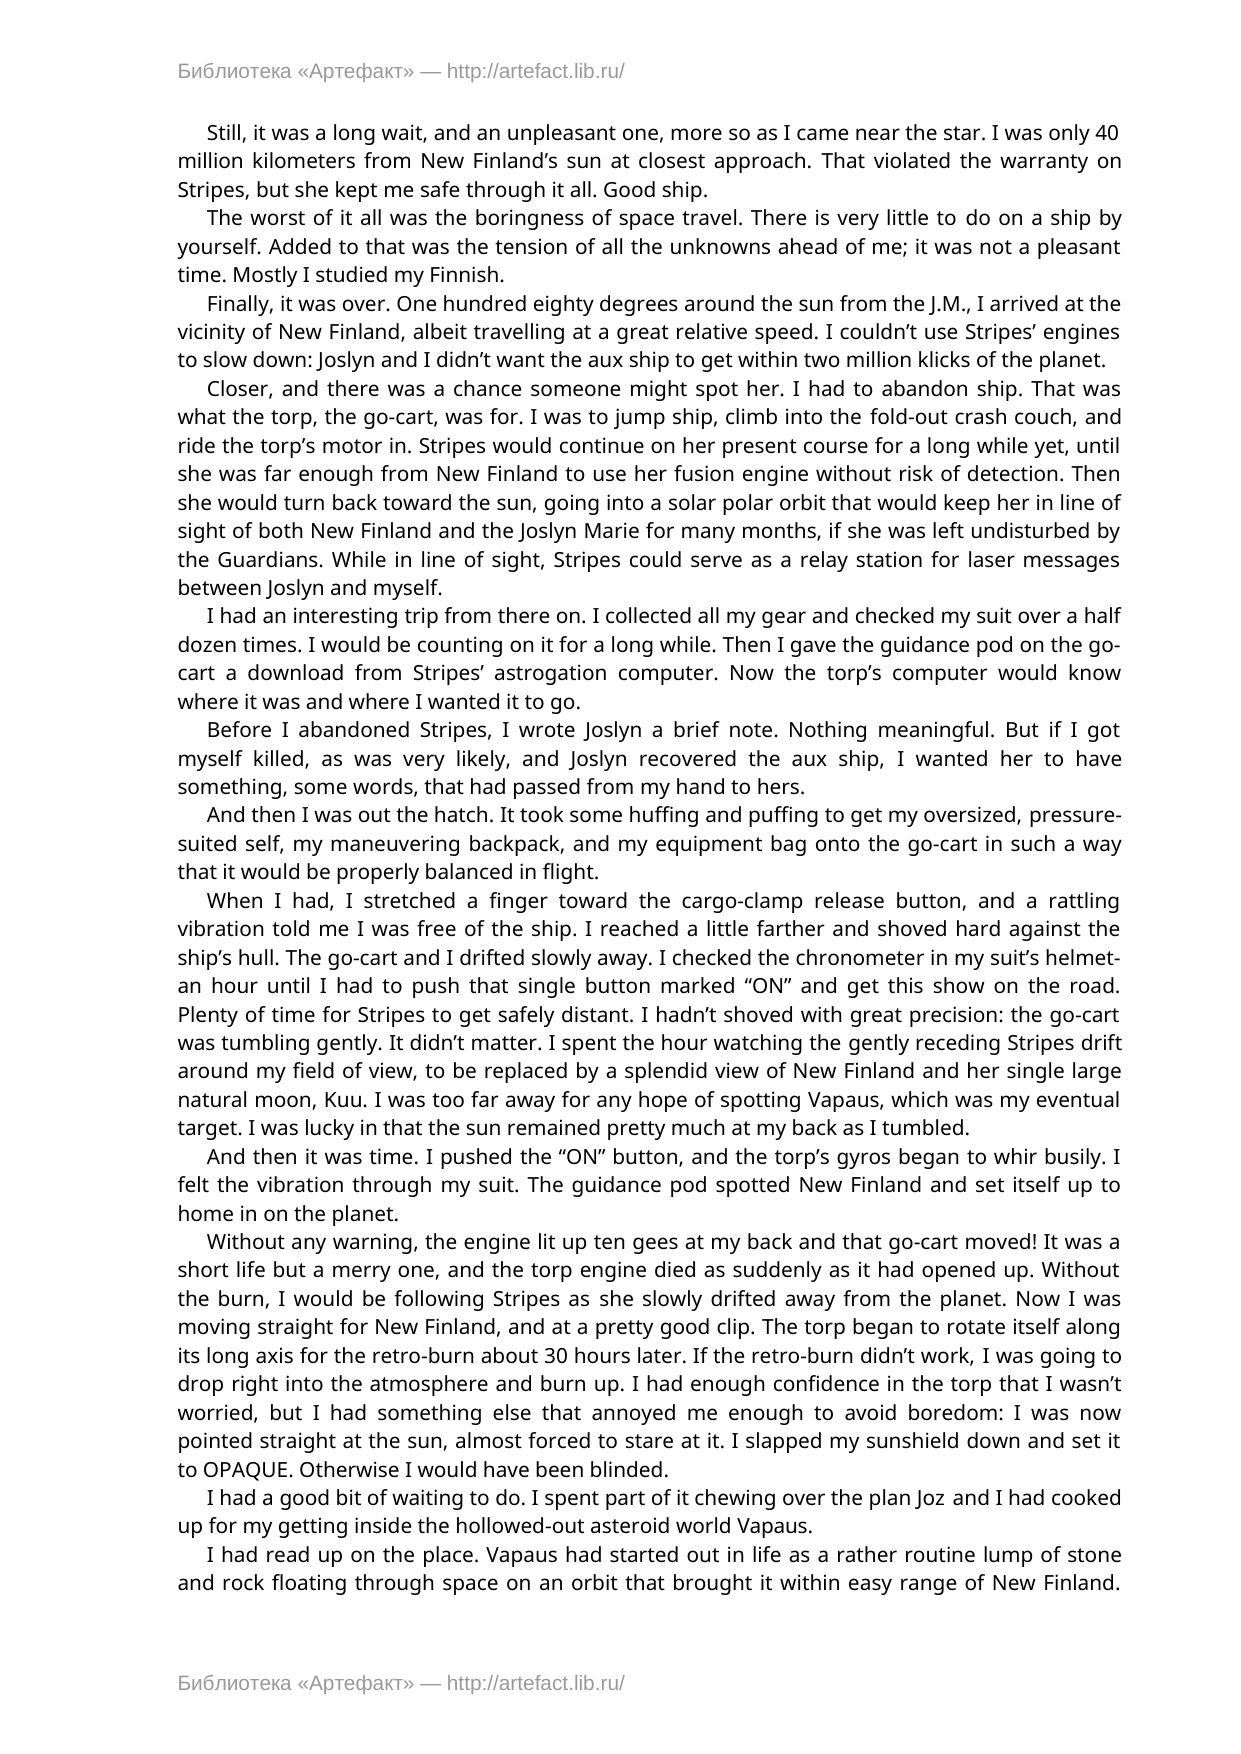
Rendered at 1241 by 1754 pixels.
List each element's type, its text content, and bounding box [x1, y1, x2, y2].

text When I had, I stretched a finger toward the cargo-clamp release button, and a rattling vibration told me I was free of the ship. I reached a little farther and shoved hard against the ship’s hull. The go-cart and I drifted slowly away. I checked the chronometer in my suit’s helmet-an hour until I had to push that single button marked “ON” and get this show on the road. Plenty of time for Stripes to get safely distant. I hadn’t shoved with great precision: the go-cart was tumbling gently. It didn’t matter. I spent the hour watching the gently receding Stripes drift around my field of view, to be replaced by a splendid view of New Finland and her single large natural moon, Kuu. I was too far away for any hope of spotting Vapaus, which was my eventual target. I was lucky in that the sun remained pretty much at my back as I tumbled. [177, 886, 1122, 1142]
text I had a good bit of waiting to do. I spent part of it chewing over the plan Joz and I had cooked up for my getting inside the hollowed-out asteroid world Vapaus. [177, 1483, 1122, 1540]
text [177, 1540, 1122, 1597]
text And then I was out the hatch. It took some huffing and puffing to get my oversized, pressure-suited self, my maneuvering backpack, and my equipment bag onto the go-cart in such a way that it would be properly balanced in flight. [177, 801, 1122, 886]
text Without any warning, the engine lit up ten gees at my back and that go-cart moved! It was a short life but a merry one, and the torp engine died as suddenly as it had opened up. Without the burn, I would be following Stripes as she slowly drifted away from the planet. Now I was moving straight for New Finland, and at a pretty good clip. The torp began to rotate itself along its long axis for the retro-burn about 30 hours later. If the retro-burn didn’t work, I was going to drop right into the atmosphere and burn up. I had enough confidence in the torp that I wasn’t worried, but I had something else that annoyed me enough to avoid boredom: I was now pointed straight at the sun, almost forced to stare at it. I slapped my sunshield down and set it to OPAQUE. Otherwise I would have been blinded. [177, 1227, 1122, 1483]
text The worst of it all was the boringness of space travel. There is very little to do on a ship by yourself. Added to that was the tension of all the unknowns ahead of me; it was not a pleasant time. Mostly I studied my Finnish. [177, 203, 1122, 289]
text Before I abandoned Stripes, I wrote Joslyn a brief note. Nothing meaningful. But if I got myself killed, as was very likely, and Joslyn recovered the aux ship, I wanted her to have something, some words, that had passed from my hand to hers. [177, 715, 1122, 801]
text Closer, and there was a chance someone might spot her. I had to abandon ship. That was what the torp, the go-cart, was for. I was to jump ship, climb into the fold-out crash couch, and ride the torp’s motor in. Stripes would continue on her present course for a long while yet, until she was far enough from New Finland to use her fusion engine without risk of detection. Then she would turn back toward the sun, going into a solar polar orbit that would keep her in line of sight of both New Finland and the Joslyn Marie for many months, if she was left undisturbed by the Guardians. While in line of sight, Stripes could serve as a relay station for laser messages between Joslyn and myself. [177, 374, 1122, 602]
text Finally, it was over. One hundred eighty degrees around the sun from the J.M., I arrived at the vicinity of New Finland, albeit travelling at a great relative speed. I couldn’t use Stripes’ engines to slow down: Joslyn and I didn’t want the aux ship to get within two million klicks of the planet. [177, 289, 1122, 374]
text I had an interesting trip from there on. I collected all my gear and checked my suit over a half dozen times. I would be counting on it for a long while. Then I gave the guidance pod on the go-cart a download from Stripes’ astrogation computer. Now the torp’s computer would know where it was and where I wanted it to go. [177, 602, 1122, 715]
text And then it was time. I pushed the “ON” button, and the torp’s gyros began to whir busily. I felt the vibration through my suit. The guidance pod spotted New Finland and set itself up to home in on the planet. [177, 1142, 1122, 1227]
text Still, it was a long wait, and an unpleasant one, more so as I came near the star. I was only 40 million kilometers from New Finland’s sun at closest approach. That violated the warranty on Stripes, but she kept me safe through it all. Good ship. [177, 118, 1122, 203]
